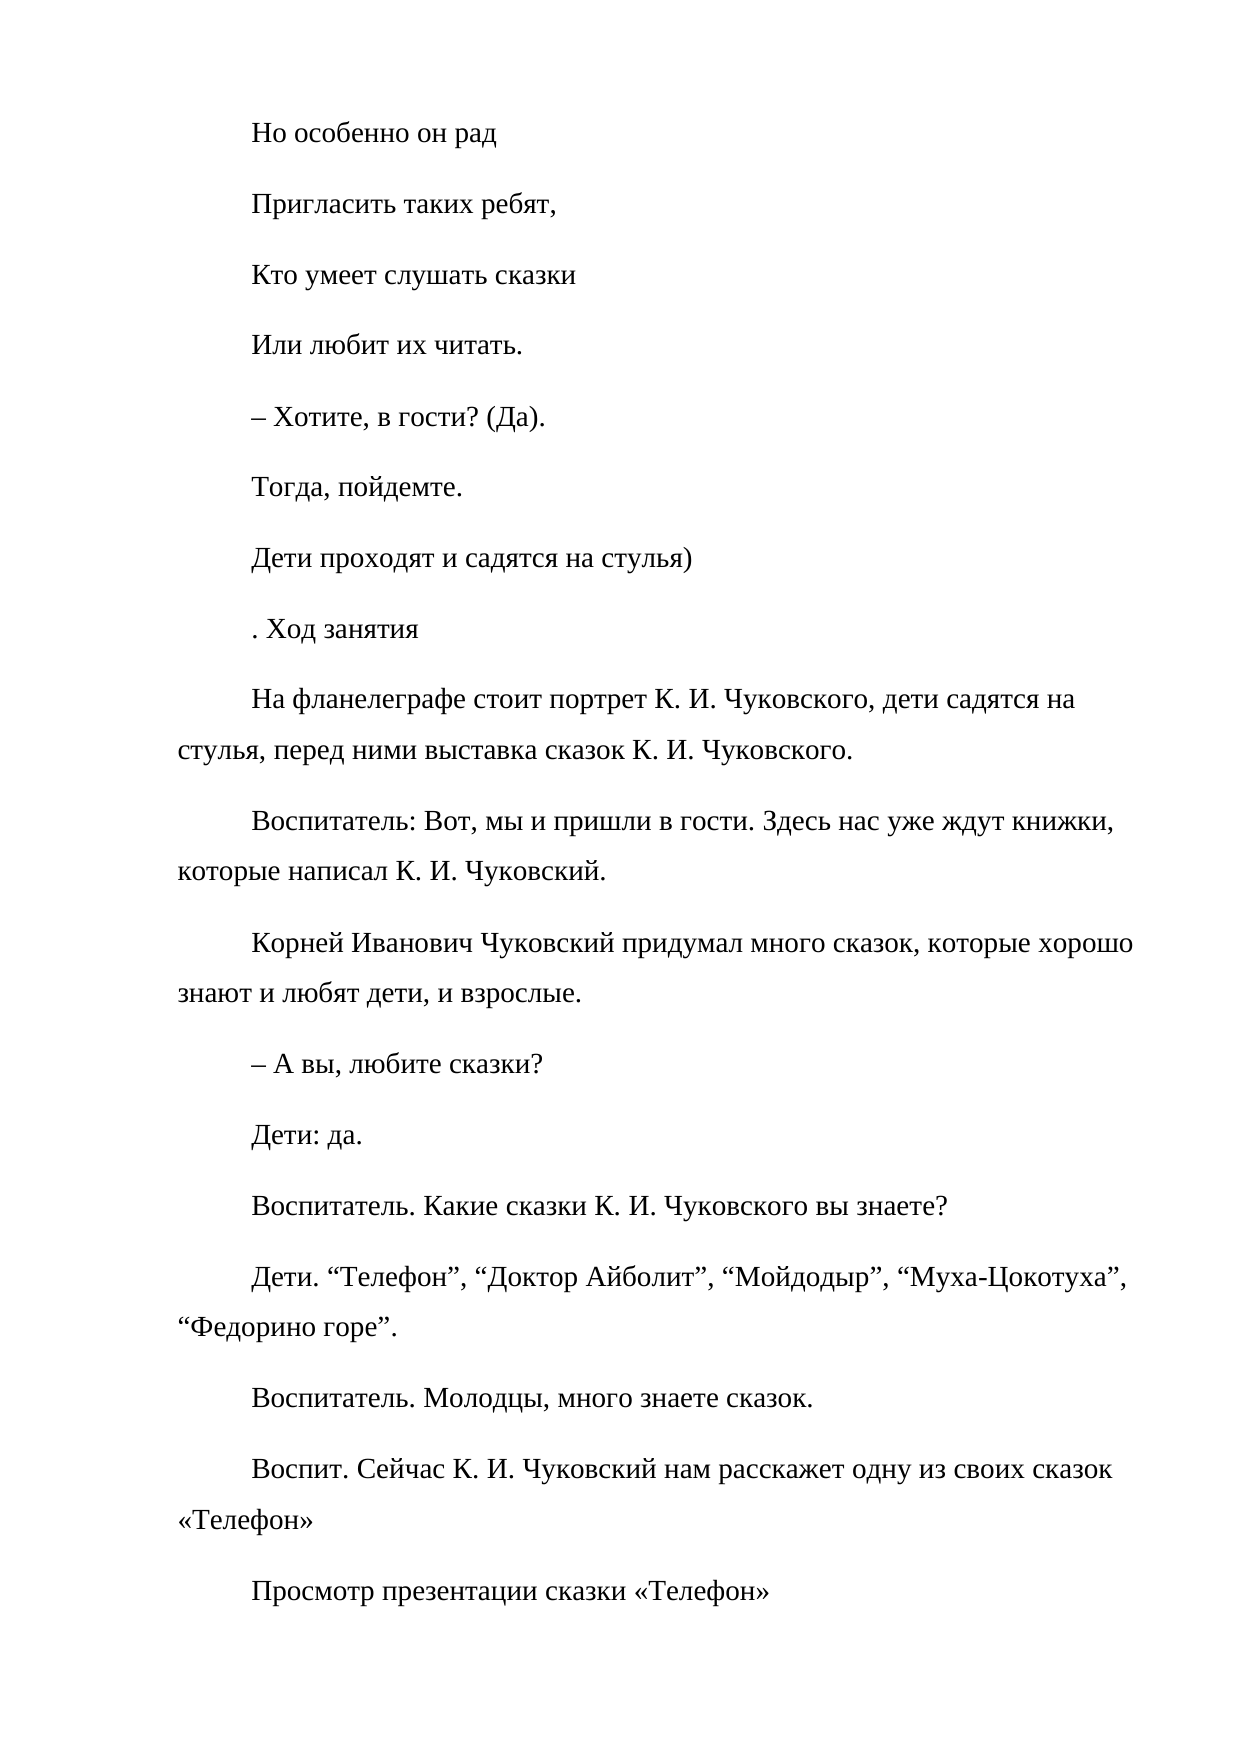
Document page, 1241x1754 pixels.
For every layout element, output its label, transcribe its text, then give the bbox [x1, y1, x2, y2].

text Просмотр презентации сказки «Телефон» [251, 1573, 1163, 1606]
text Воспит. Сейчас К. И. Чуковский нам расскажет одну из своих сказок [251, 1451, 1163, 1485]
text Корней Иванович Чуковский придумал много сказок, которые хорошо знают и любят дети, и взрослые. [177, 925, 1136, 1008]
text Воспитатель: Вот, мы и пришли в гости. Здесь нас уже ждут книжки, которые написал К. И. Чуковский. [177, 803, 1116, 887]
text Воспитатель. Молодцы, много знаете сказок. [251, 1380, 1163, 1414]
text Дети проходят и садятся на стулья) . Ход занятия [251, 540, 707, 644]
text – А вы, любите сказки? Дети: да. [251, 1046, 545, 1150]
text Дети. “Телефон”, “Доктор Айболит”, “Мойдодыр”, “Муха-Цокотуха”, “Федорино горе”. [177, 1259, 1129, 1343]
text – Хотите, в гости? (Да). Тогда, пойдемте. [251, 399, 548, 503]
text На фланелеграфе стоит портрет К. И. Чуковского, дети садятся на стулья, перед ними выставка сказок К. И. Чуковского. [177, 682, 1077, 766]
text Но особенно он рад Пригласить таких ребят, Кто умеет слушать сказки Или любит их читать. [251, 115, 578, 361]
text «Телефон» [177, 1502, 1163, 1535]
text Воспитатель. Какие сказки К. И. Чуковского вы знаете? [251, 1188, 1163, 1221]
